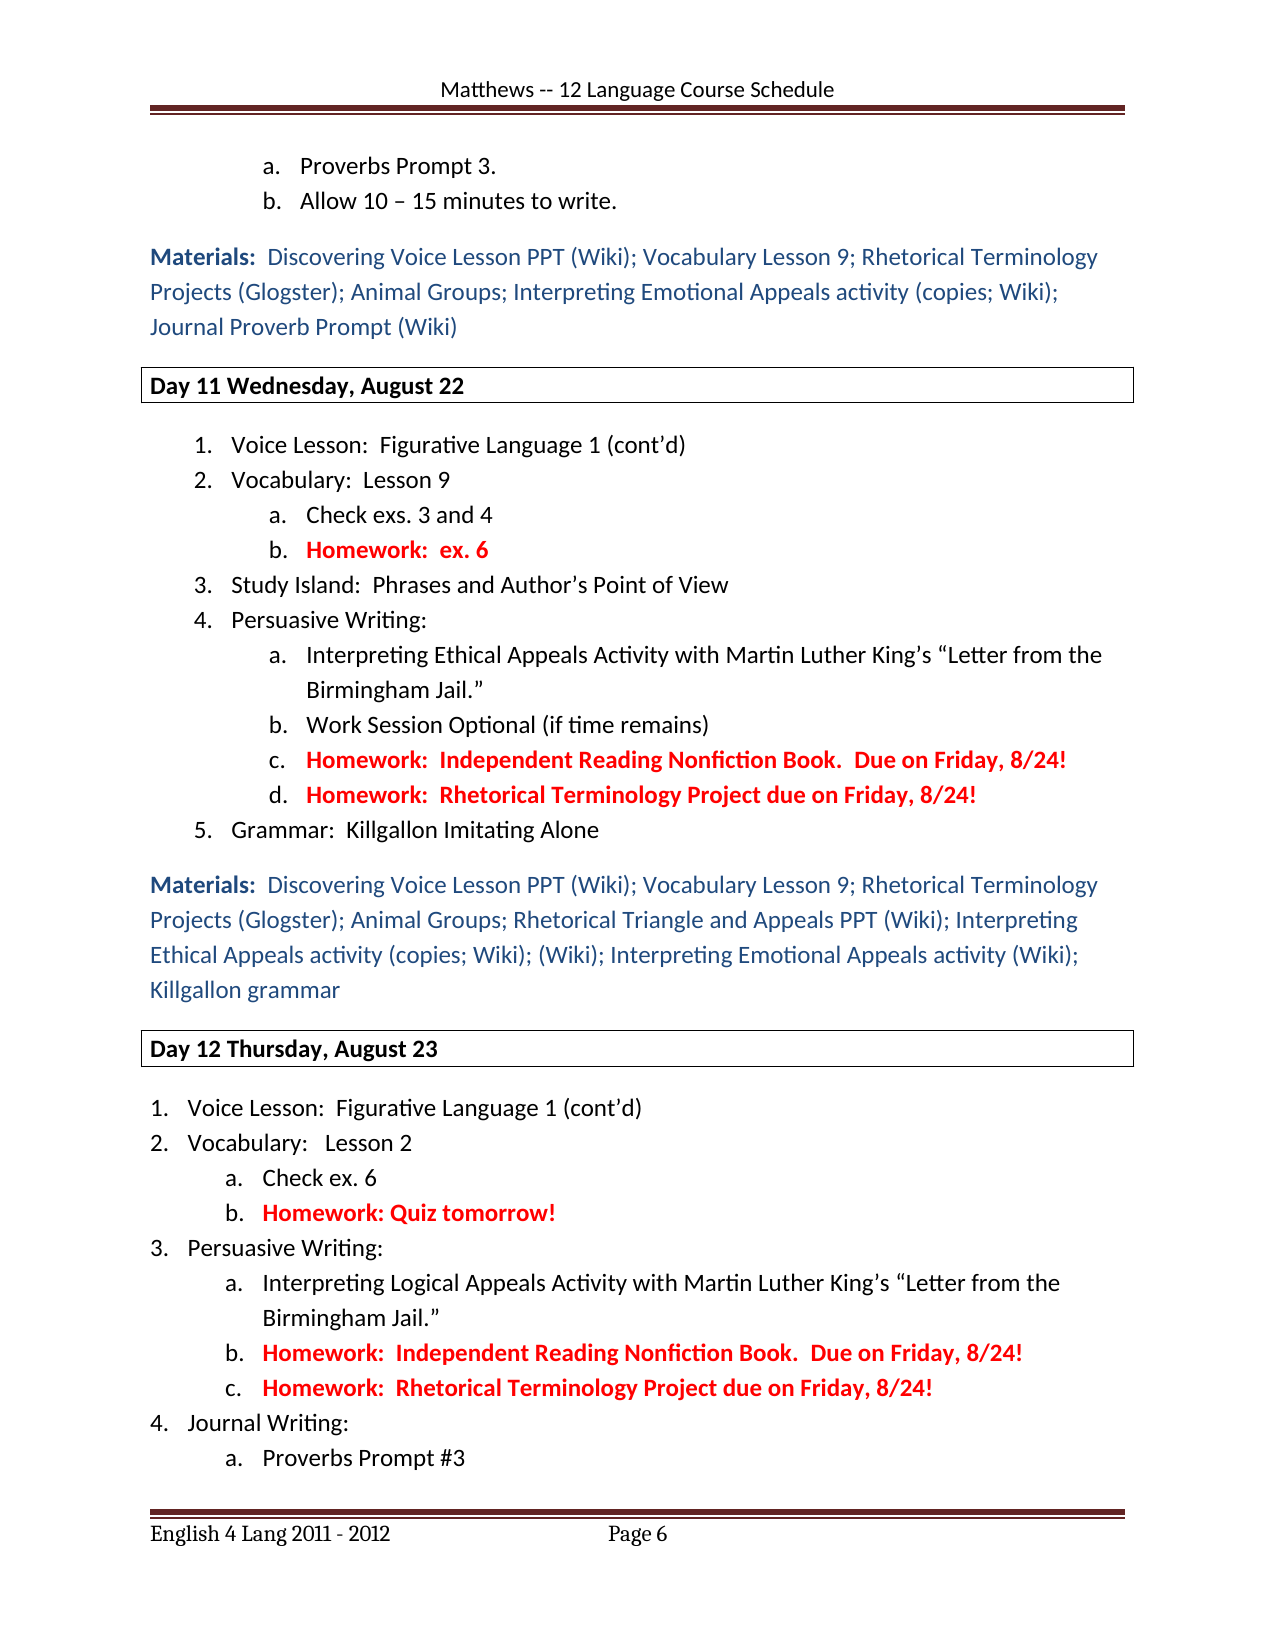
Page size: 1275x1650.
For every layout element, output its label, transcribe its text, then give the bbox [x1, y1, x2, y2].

list Grammar: Killgallon Imitating Alone [194, 814, 1125, 844]
list Homework: Independent Reading Nonfiction Book. Due on Friday, 8/24! [225, 1337, 1125, 1368]
list Voice Lesson: Figurative Language 1 (cont’d) [194, 429, 1125, 459]
text Day 11 Wednesday, August 22 [142, 368, 1133, 402]
list Homework: ex. 6 [269, 534, 1125, 564]
list Allow 10 – 15 minutes to write. [262, 185, 1125, 216]
list Study Island: Phrases and Author’s Point of View [194, 569, 1125, 599]
text Materials: Discovering Voice Lesson PPT (Wiki); Vocabulary Lesson 9; Rhetorical Terminology Projects (Glogster); Animal Groups; Interpreting Emotional Appeals activity (copies; Wiki); Journal Proverb Prompt (Wiki) [150, 241, 1125, 341]
list Vocabulary: Lesson 9 [194, 464, 1125, 494]
list Homework: Independent Reading Nonfiction Book. Due on Friday, 8/24! [269, 744, 1125, 774]
list Persuasive Writing: [194, 604, 1125, 634]
list Homework: Rhetorical Terminology Project due on Friday, 8/24! [225, 1372, 1125, 1403]
text Materials: Discovering Voice Lesson PPT (Wiki); Vocabulary Lesson 9; Rhetorical Terminology Projects (Glogster); Animal Groups; Rhetorical Triangle and Appeals PPT (Wiki); Interpreting Ethical Appeals activity (copies; Wiki); (Wiki); Interpreting Emotional Appeals activity (Wiki); Killgallon grammar [150, 869, 1125, 1005]
list Persuasive Writing: [150, 1232, 1125, 1263]
text Day 12 Thursday, August 23 [142, 1031, 1133, 1066]
list Journal Writing: [150, 1407, 1125, 1438]
list Check exs. 3 and 4 [269, 499, 1125, 529]
list Check ex. 6 [225, 1162, 1125, 1193]
list Homework: Rhetorical Terminology Project due on Friday, 8/24! [269, 779, 1125, 809]
list Proverbs Prompt #3 [225, 1442, 1125, 1473]
list Voice Lesson: Figurative Language 1 (cont’d) [150, 1092, 1125, 1123]
list Proverbs Prompt 3. [262, 150, 1125, 181]
list Interpreting Logical Appeals Activity with Martin Luther King’s “Letter from the Birmingham Jail.” [225, 1267, 1125, 1333]
list Vocabulary: Lesson 2 [150, 1127, 1125, 1158]
list Homework: Quiz tomorrow! [225, 1197, 1125, 1228]
list Interpreting Ethical Appeals Activity with Martin Luther King’s “Letter from the Birmingham Jail.” [269, 639, 1125, 704]
list Work Session Optional (if time remains) [269, 709, 1125, 739]
